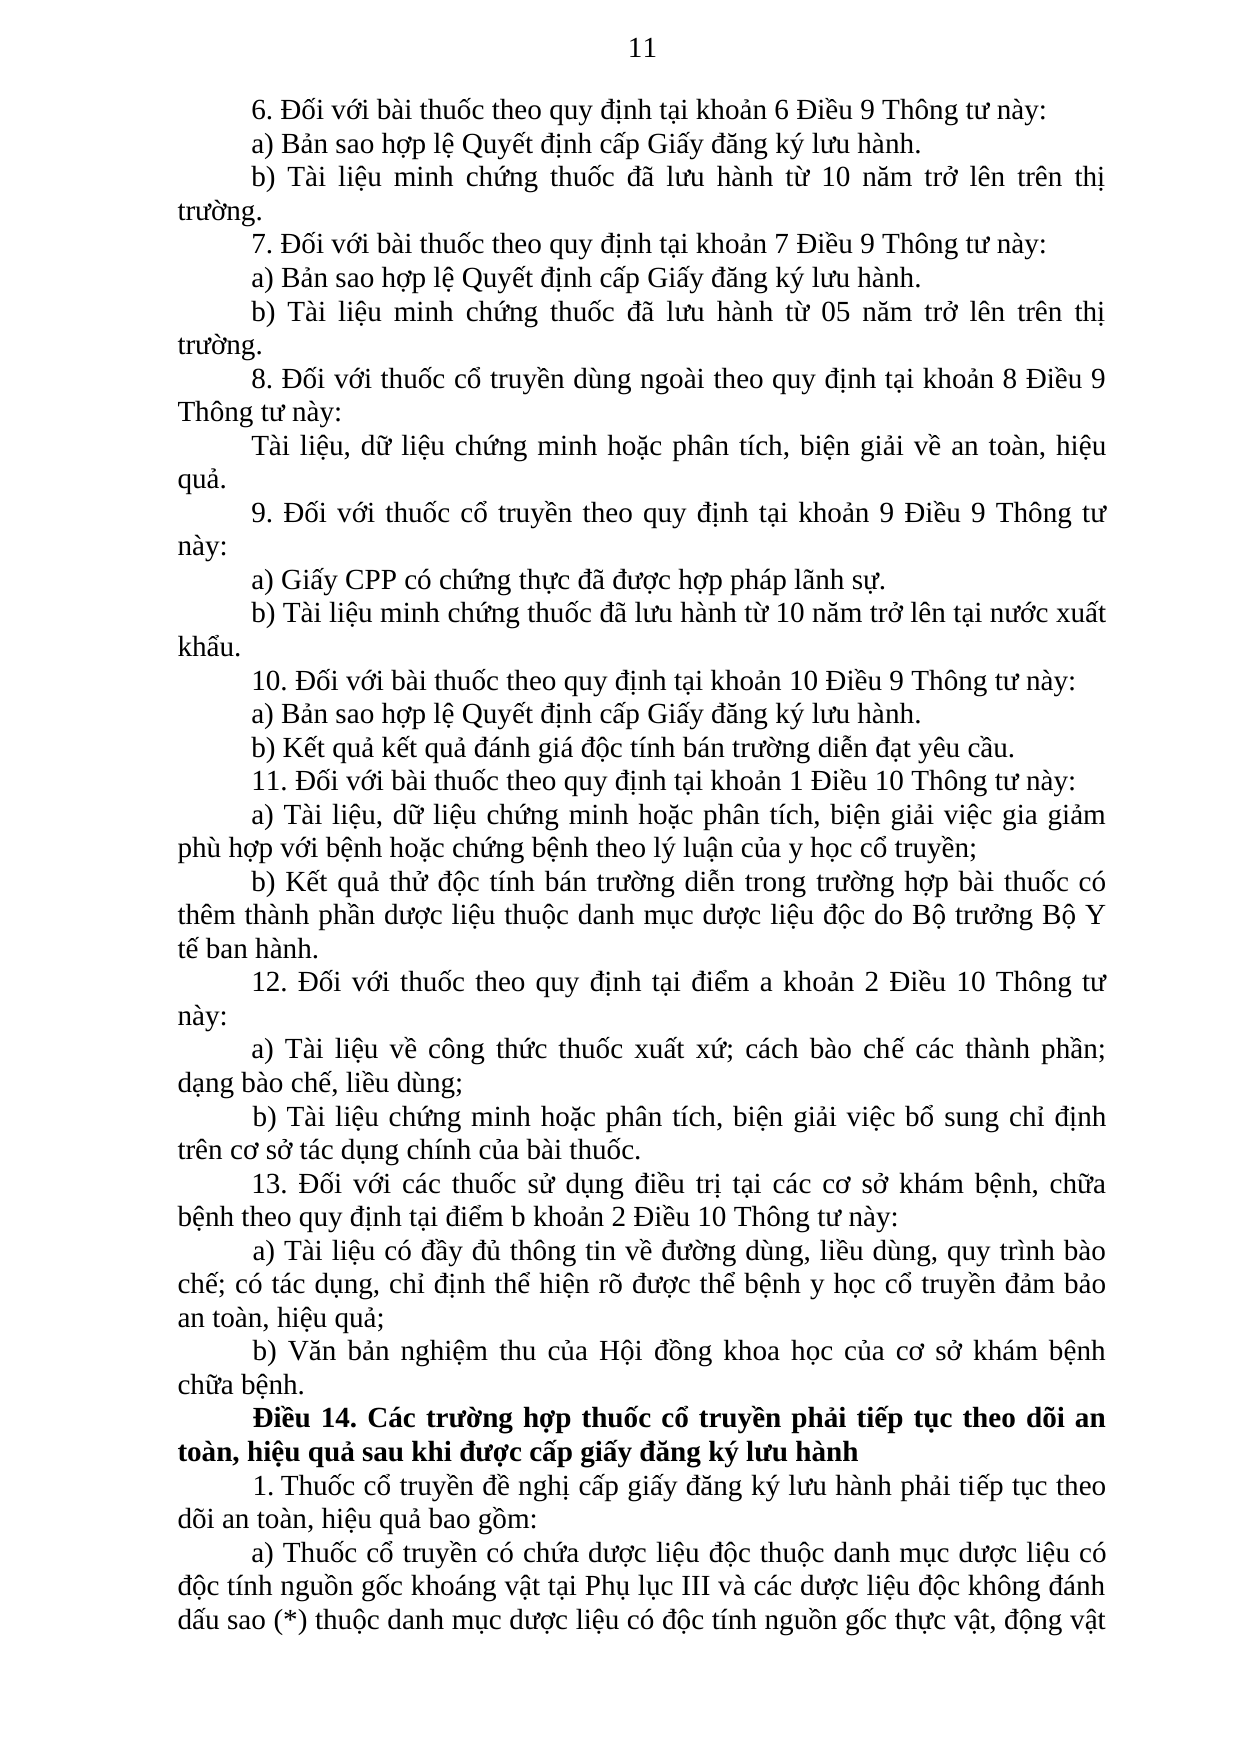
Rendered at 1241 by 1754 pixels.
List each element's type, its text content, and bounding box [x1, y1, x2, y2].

text b) Tài liệu minh chứng thuốc đã lưu hành từ 10 năm trở lên trên thị trường. [177, 159, 1107, 227]
text 6. Đối với bài thuốc theo quy định tại khoản 6 Điều 9 Thông tư này: [177, 92, 1107, 126]
text b) Tài liệu minh chứng thuốc đã lưu hành từ 10 năm trở lên tại nước xuất khẩu. [177, 596, 1107, 663]
text a) Bản sao hợp lệ Quyết định cấp Giấy đăng ký lưu hành. [177, 696, 1107, 730]
text b) Tài liệu minh chứng thuốc đã lưu hành từ 05 năm trở lên trên thị trường. [177, 294, 1107, 361]
text a) Giấy CPP có chứng thực đã được hợp pháp lãnh sự. [177, 562, 1107, 596]
text a) Bản sao hợp lệ Quyết định cấp Giấy đăng ký lưu hành. [177, 126, 1107, 159]
text b) Tài liệu chứng minh hoặc phân tích, biện giải việc bổ sung chỉ định trên cơ sở tác dụng chính của bài thuốc. [177, 1099, 1107, 1166]
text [177, 1535, 1107, 1635]
text 12. Đối với thuốc theo quy định tại điểm a khoản 2 Điều 10 Thông tư này: [177, 964, 1107, 1032]
list Thuốc cổ truyền đề nghị cấp giấy đăng ký lưu hành phải tiếp tục theo dõi an toàn, hiệu quả bao gồm: [177, 1468, 1107, 1535]
text 11. Đối với bài thuốc theo quy định tại khoản 1 Điều 10 Thông tư này: [177, 763, 1107, 797]
text b) Kết quả kết quả đánh giá độc tính bán trường diễn đạt yêu cầu. [177, 730, 1107, 763]
text a) Tài liệu, dữ liệu chứng minh hoặc phân tích, biện giải việc gia giảm phù hợp với bệnh hoặc chứng bệnh theo lý luận của y học cổ truyền; [177, 797, 1107, 864]
text a) Tài liệu có đầy đủ thông tin về đường dùng, liều dùng, quy trình bào chế; có tác dụng, chỉ định thể hiện rõ được thể bệnh y học cổ truyền đảm bảo an toàn, hiệu quả; [177, 1233, 1107, 1333]
text a) Tài liệu về công thức thuốc xuất xứ; cách bào chế các thành phần; dạng bào chế, liều dùng; [177, 1032, 1107, 1099]
text 7. Đối với bài thuốc theo quy định tại khoản 7 Điều 9 Thông tư này: [177, 227, 1107, 260]
text 10. Đối với bài thuốc theo quy định tại khoản 10 Điều 9 Thông tư này: [177, 663, 1107, 696]
text b) Kết quả thử độc tính bán trường diễn trong trường hợp bài thuốc có thêm thành phần dược liệu thuộc danh mục dược liệu độc do Bộ trưởng Bộ Y tế ban hành. [177, 864, 1107, 964]
text Điều 14. Các trường hợp thuốc cổ truyền phải tiếp tục theo dõi an toàn, hiệu quả sau khi được cấp giấy đăng ký lưu hành [177, 1401, 1107, 1468]
text a) Bản sao hợp lệ Quyết định cấp Giấy đăng ký lưu hành. [177, 260, 1107, 294]
text 13. Đối với các thuốc sử dụng điều trị tại các cơ sở khám bệnh, chữa bệnh theo quy định tại điểm b khoản 2 Điều 10 Thông tư này: [177, 1166, 1107, 1233]
text 8. Đối với thuốc cổ truyền dùng ngoài theo quy định tại khoản 8 Điều 9 Thông tư này: [177, 361, 1107, 428]
text b) Văn bản nghiệm thu của Hội đồng khoa học của cơ sở khám bệnh chữa bệnh. [177, 1333, 1107, 1401]
text Tài liệu, dữ liệu chứng minh hoặc phân tích, biện giải về an toàn, hiệu quả. [177, 428, 1107, 495]
text 9. Đối với thuốc cổ truyền theo quy định tại khoản 9 Điều 9 Thông tư này: [177, 495, 1107, 562]
